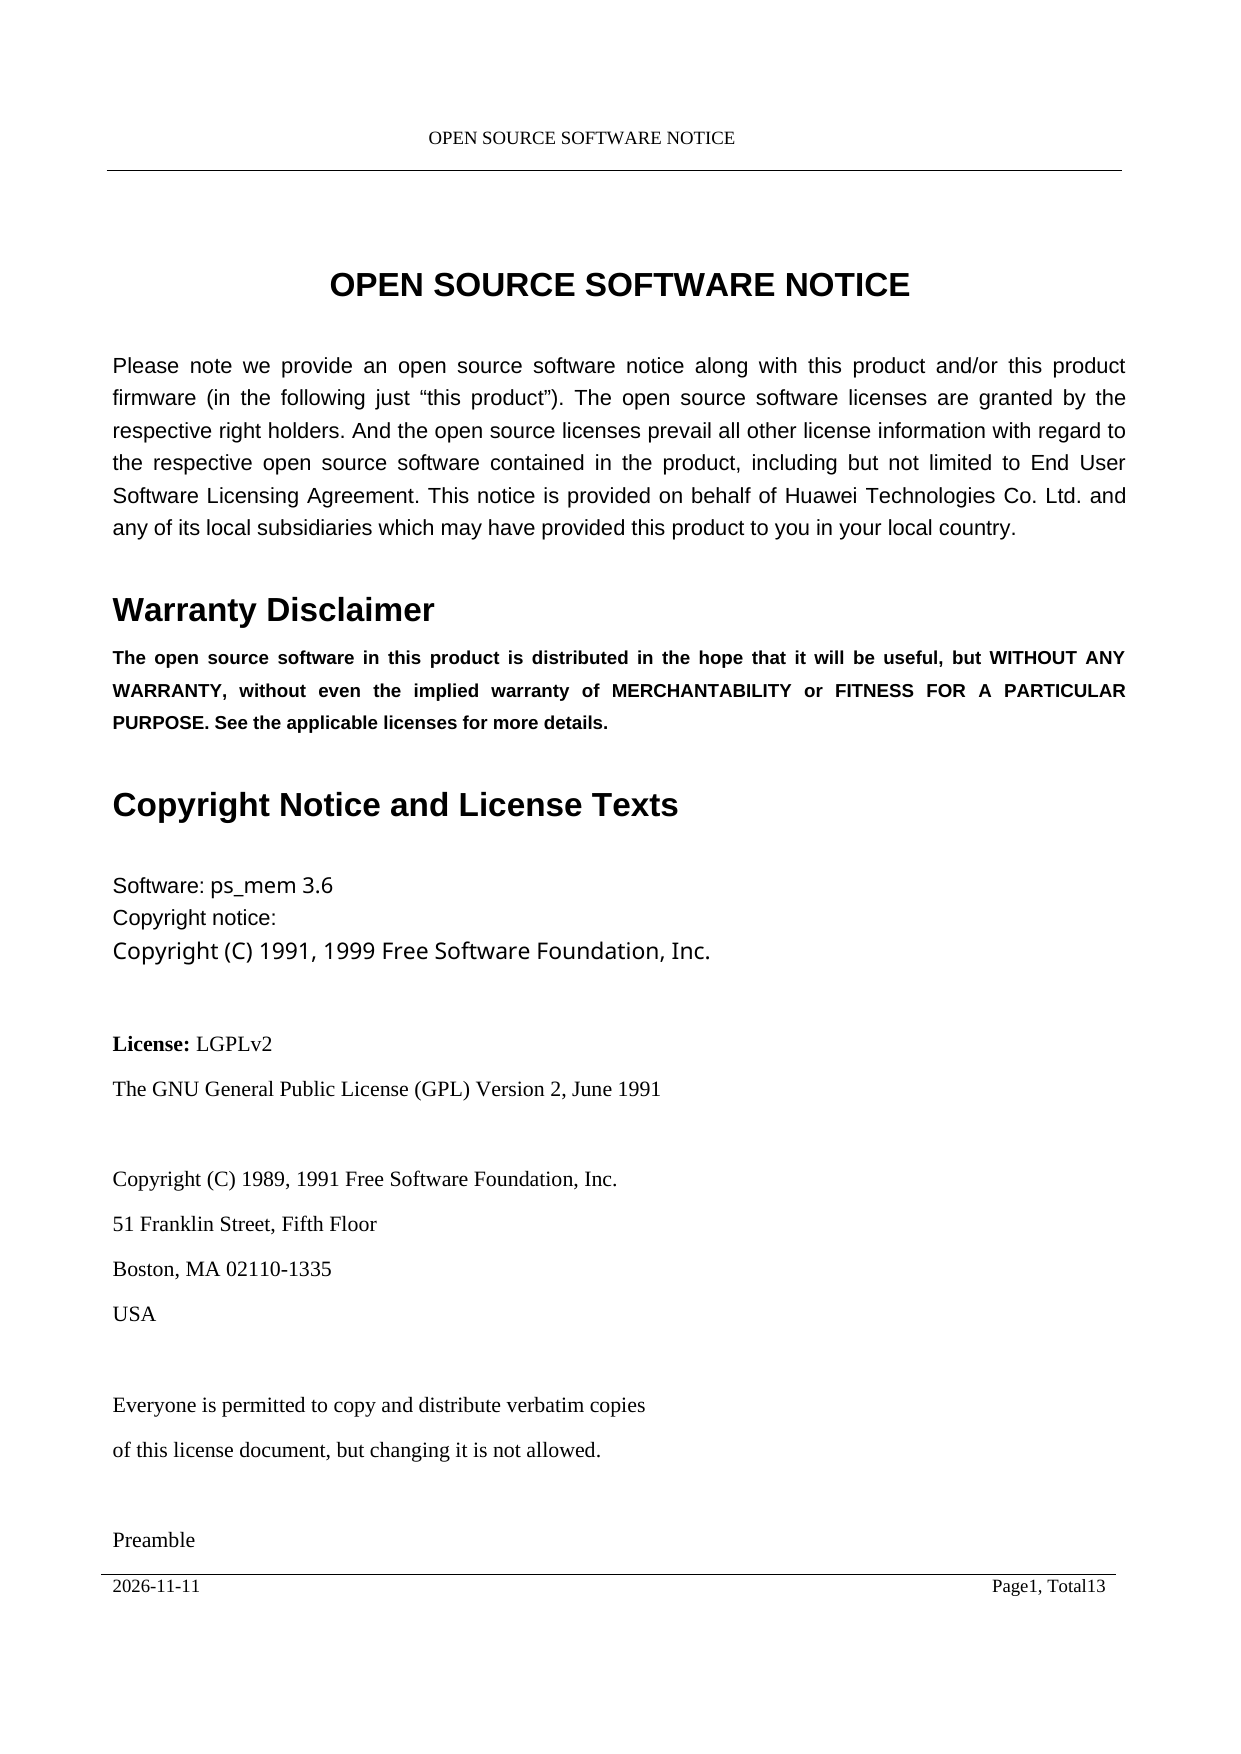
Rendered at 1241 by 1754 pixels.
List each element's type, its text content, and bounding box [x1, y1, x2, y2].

text Copyright notice: [112, 901, 1128, 934]
text Warranty Disclaimer [112, 576, 1128, 641]
text Copyright Notice and License Texts [112, 771, 1128, 836]
text Everyone is permitted to copy and distribute verbatim copies [112, 1388, 1128, 1421]
text of this license document, but changing it is not allowed. [112, 1433, 1128, 1466]
text Copyright (C) 1989, 1991 Free Software Foundation, Inc. [112, 1162, 1128, 1195]
text Copyright (C) 1991, 1999 Free Software Foundation, Inc. [112, 934, 1128, 966]
text Software: ps_mem 3.6 [112, 869, 1128, 901]
text USA [112, 1298, 1128, 1330]
text Please note we provide an open source software notice along with this product and/or this product firmware (in the following just “this product”). The open source software licenses are granted by the respective right holders. And the open source licenses prevail all other license information with regard to the respective open source software contained in the product, including but not limited to End User Software Licensing Agreement. This notice is provided on behalf of Huawei Technologies Co. Ltd. and any of its local subsidiaries which may have provided this product to you in your local country. [112, 349, 1128, 544]
text Boston, MA 02110-1335 [112, 1253, 1128, 1285]
text The GNU General Public License (GPL) Version 2, June 1991 [112, 1072, 1128, 1105]
text The open source software in this product is distributed in the hope that it will be useful, but WITHOUT ANY WARRANTY, without even the implied warranty of MERCHANTABILITY or FITNESS FOR A PARTICULAR PURPOSE. See the applicable licenses for more details. [112, 641, 1128, 739]
text Preamble [112, 1523, 1128, 1556]
text OPEN SOURCE SOFTWARE NOTICE [112, 251, 1128, 316]
text 51 Franklin Street, Fifth Floor [112, 1208, 1128, 1240]
text License: LGPLv2 [112, 1027, 1128, 1060]
